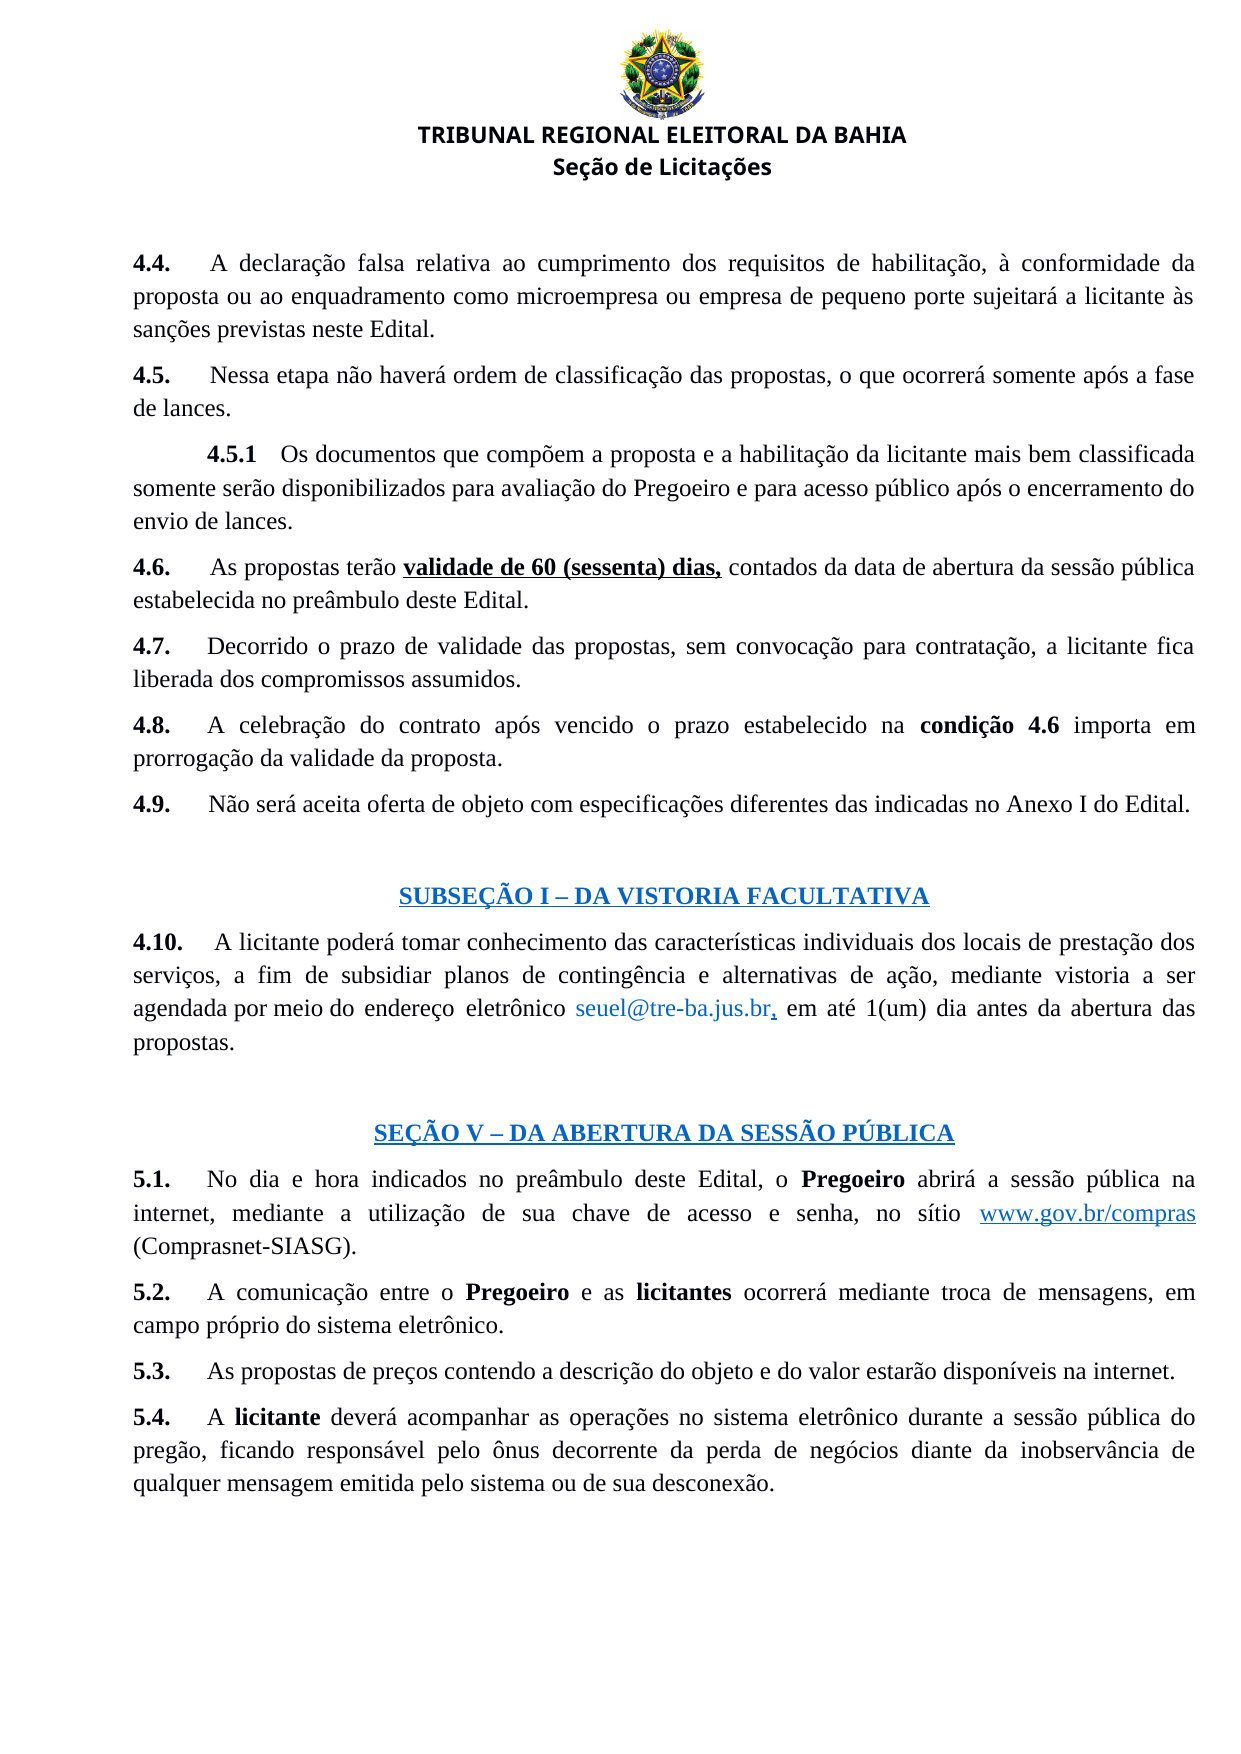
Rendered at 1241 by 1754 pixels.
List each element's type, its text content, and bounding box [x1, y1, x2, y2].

text 4.8. A celebração do contrato após vencido o prazo estabelecido na condição 4.6 importa em prorrogação da validade da proposta. [133, 707, 1196, 773]
text 4.4. A declaração falsa relativa ao cumprimento dos requisitos de habilitação, à conformidade da proposta ou ao enquadramento como microempresa ou empresa de pequeno porte sujeitará a licitante às sanções previstas neste Edital. [133, 244, 1196, 344]
text 4.7. Decorrido o prazo de validade das propostas, sem convocação para contratação, a licitante fica liberada dos compromissos assumidos. [133, 628, 1196, 694]
text 5.2. A comunicação entre o Pregoeiro e as licitantes ocorrerá mediante troca de mensagens, em campo próprio do sistema eletrônico. [133, 1273, 1196, 1340]
text 5.3. As propostas de preços contendo a descrição do objeto e do valor estarão disponíveis na internet. [133, 1353, 1196, 1386]
text 4.5. Nessa etapa não haverá ordem de classificação das propostas, o que ocorrerá somente após a fase de lances. [133, 357, 1196, 423]
text 4.10. A licitante poderá tomar conhecimento das características individuais dos locais de prestação dos serviços, a fim de subsidiar planos de contingência e alternativas de ação, mediante vistoria a ser agendada por meio do endereço eletrônico seuel@tre-ba.jus.br, em até 1(um) dia antes da abertura das propostas. [133, 923, 1196, 1057]
text 5.1. No dia e hora indicados no preâmbulo deste Edital, o Pregoeiro abrirá a sessão pública na internet, mediante a utilização de sua chave de acesso e senha, no sítio www.gov.br/compras (Comprasnet-SIASG). [133, 1161, 1196, 1261]
text 5.4. A licitante deverá acompanhar as operações no sistema eletrônico durante a sessão pública do pregão, ficando responsável pelo ônus decorrente da perda de negócios diante da inobservância de qualquer mensagem emitida pelo sistema ou de sua desconexão. [133, 1398, 1196, 1498]
text SUBSEÇÃO I – DA VISTORIA FACULTATIVA [133, 878, 1196, 911]
text 4.6. As propostas terão validade de 60 (sessenta) dias, contados da data de abertura da sessão pública estabelecida no preâmbulo deste Edital. [133, 548, 1196, 615]
text 4.5.1 Os documentos que compõem a proposta e a habilitação da licitante mais bem classificada somente serão disponibilizados para avaliação do Pregoeiro e para acesso público após o encerramento do envio de lances. [133, 436, 1196, 536]
text 4.9. Não será aceita oferta de objeto com especificações diferentes das indicadas no Anexo I do Edital. [133, 786, 1196, 819]
text SEÇÃO V – DA ABERTURA DA SESSÃO PÚBLICA [133, 1115, 1196, 1148]
